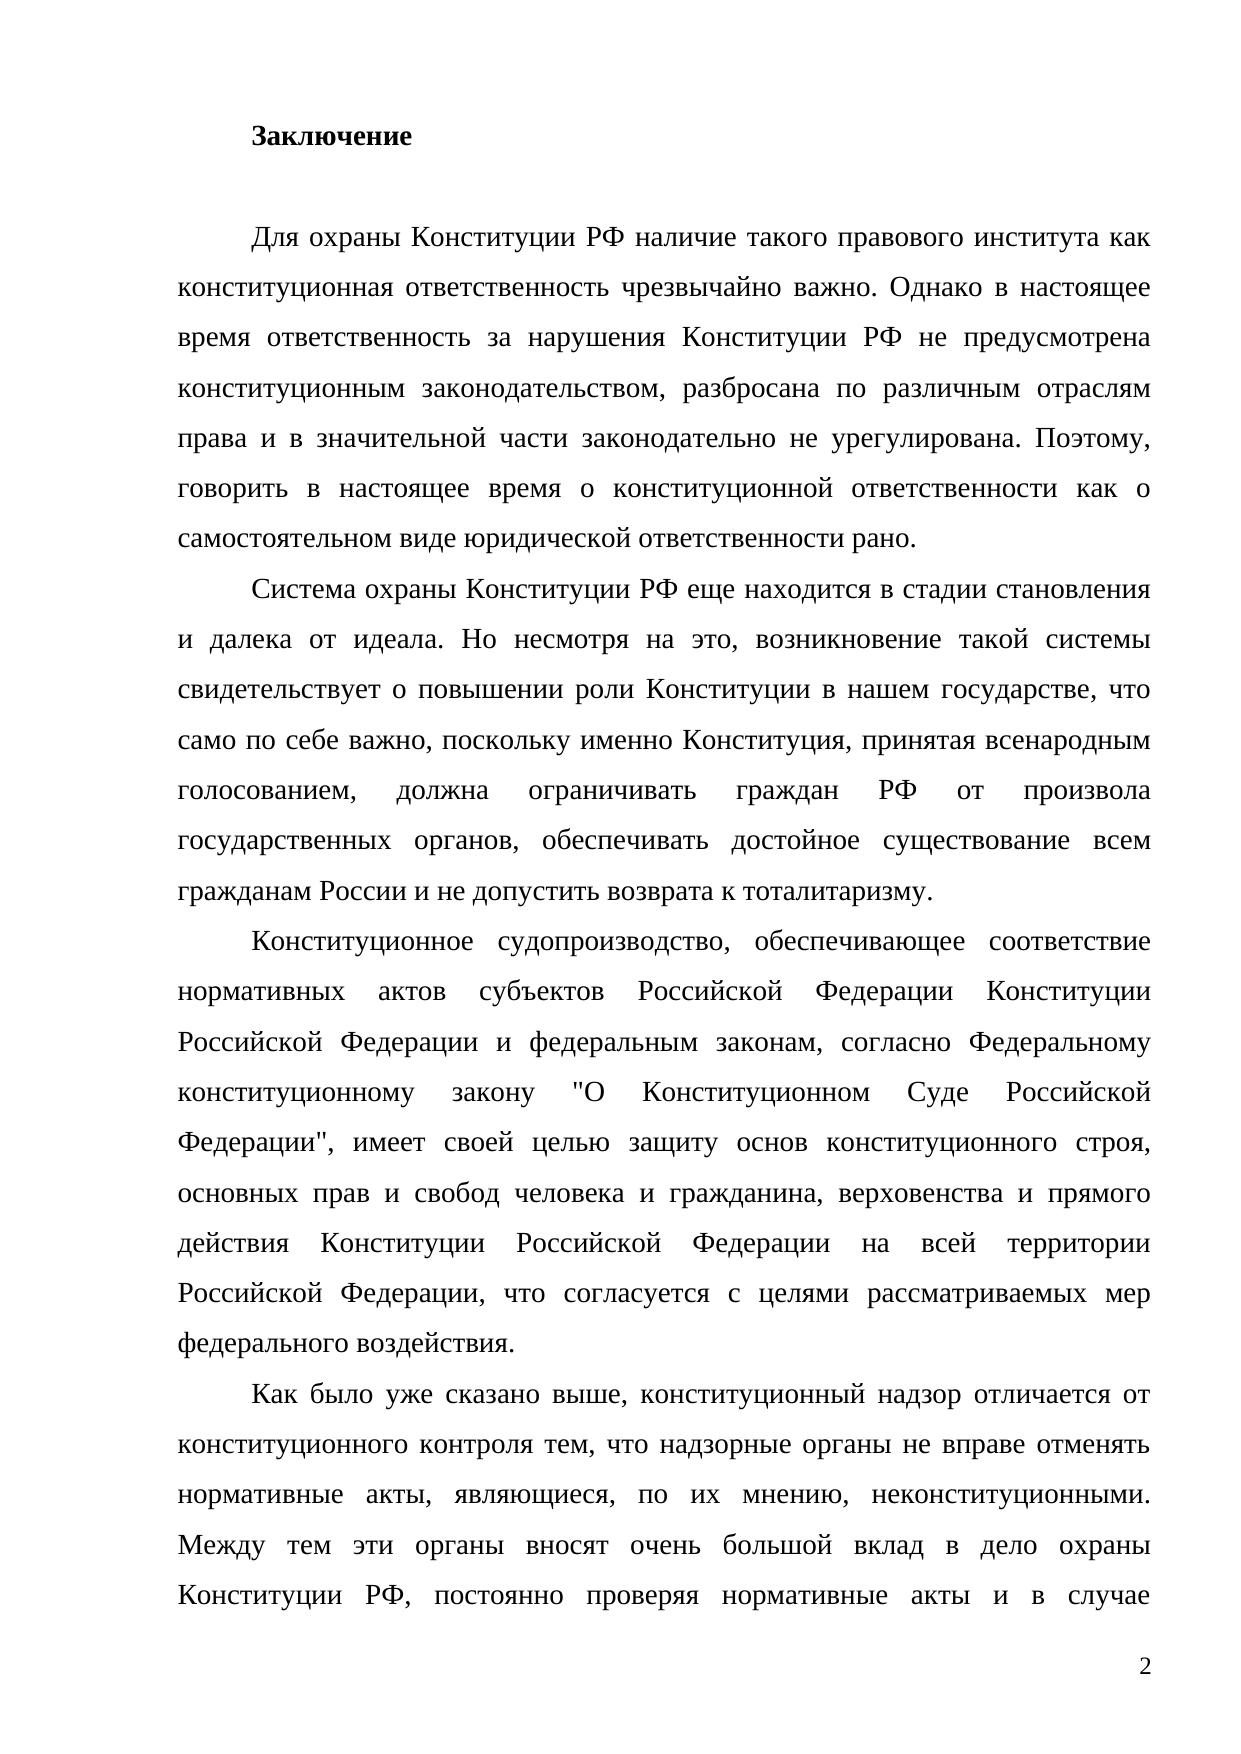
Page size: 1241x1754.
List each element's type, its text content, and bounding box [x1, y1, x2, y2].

text Для охраны Конституции РФ наличие такого правового института как конституционная ответственность чрезвычайно важно. Однако в настоящее время ответственность за нарушения Конституции РФ не предусмотрена конституционным законодательством, разбросана по различным отраслям права и в значительной части законодательно не урегулирована. Поэтому, говорить в настоящее время о конституционной ответственности как о самостоятельном виде юридической ответственности рано. [177, 219, 1152, 554]
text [177, 1376, 1152, 1611]
text Система охраны Конституции РФ еще находится в стадии становления и далека от идеала. Но несмотря на это, возникновение такой системы свидетельствует о повышении роли Конституции в нашем государстве, что само по себе важно, поскольку именно Конституция, принятая всенародным голосованием, должна ограничивать граждан РФ от произвола государственных органов, обеспечивать достойное существование всем гражданам России и не допустить возврата к тоталитаризму. [177, 571, 1152, 906]
text Заключение [177, 118, 1152, 152]
text Конституционное судопроизводство, обеспечивающее соответствие нормативных актов субъектов Российской Федерации Конституции Российской Федерации и федеральным законам, согласно Федеральному конституционному закону "О Конституционном Суде Российской Федерации", имеет своей целью защиту основ конституционного строя, основных прав и свобод человека и гражданина, верховенства и прямого действия Конституции Российской Федерации на всей территории Российской Федерации, что согласуется с целями рассматриваемых мер федерального воздействия. [177, 923, 1152, 1359]
